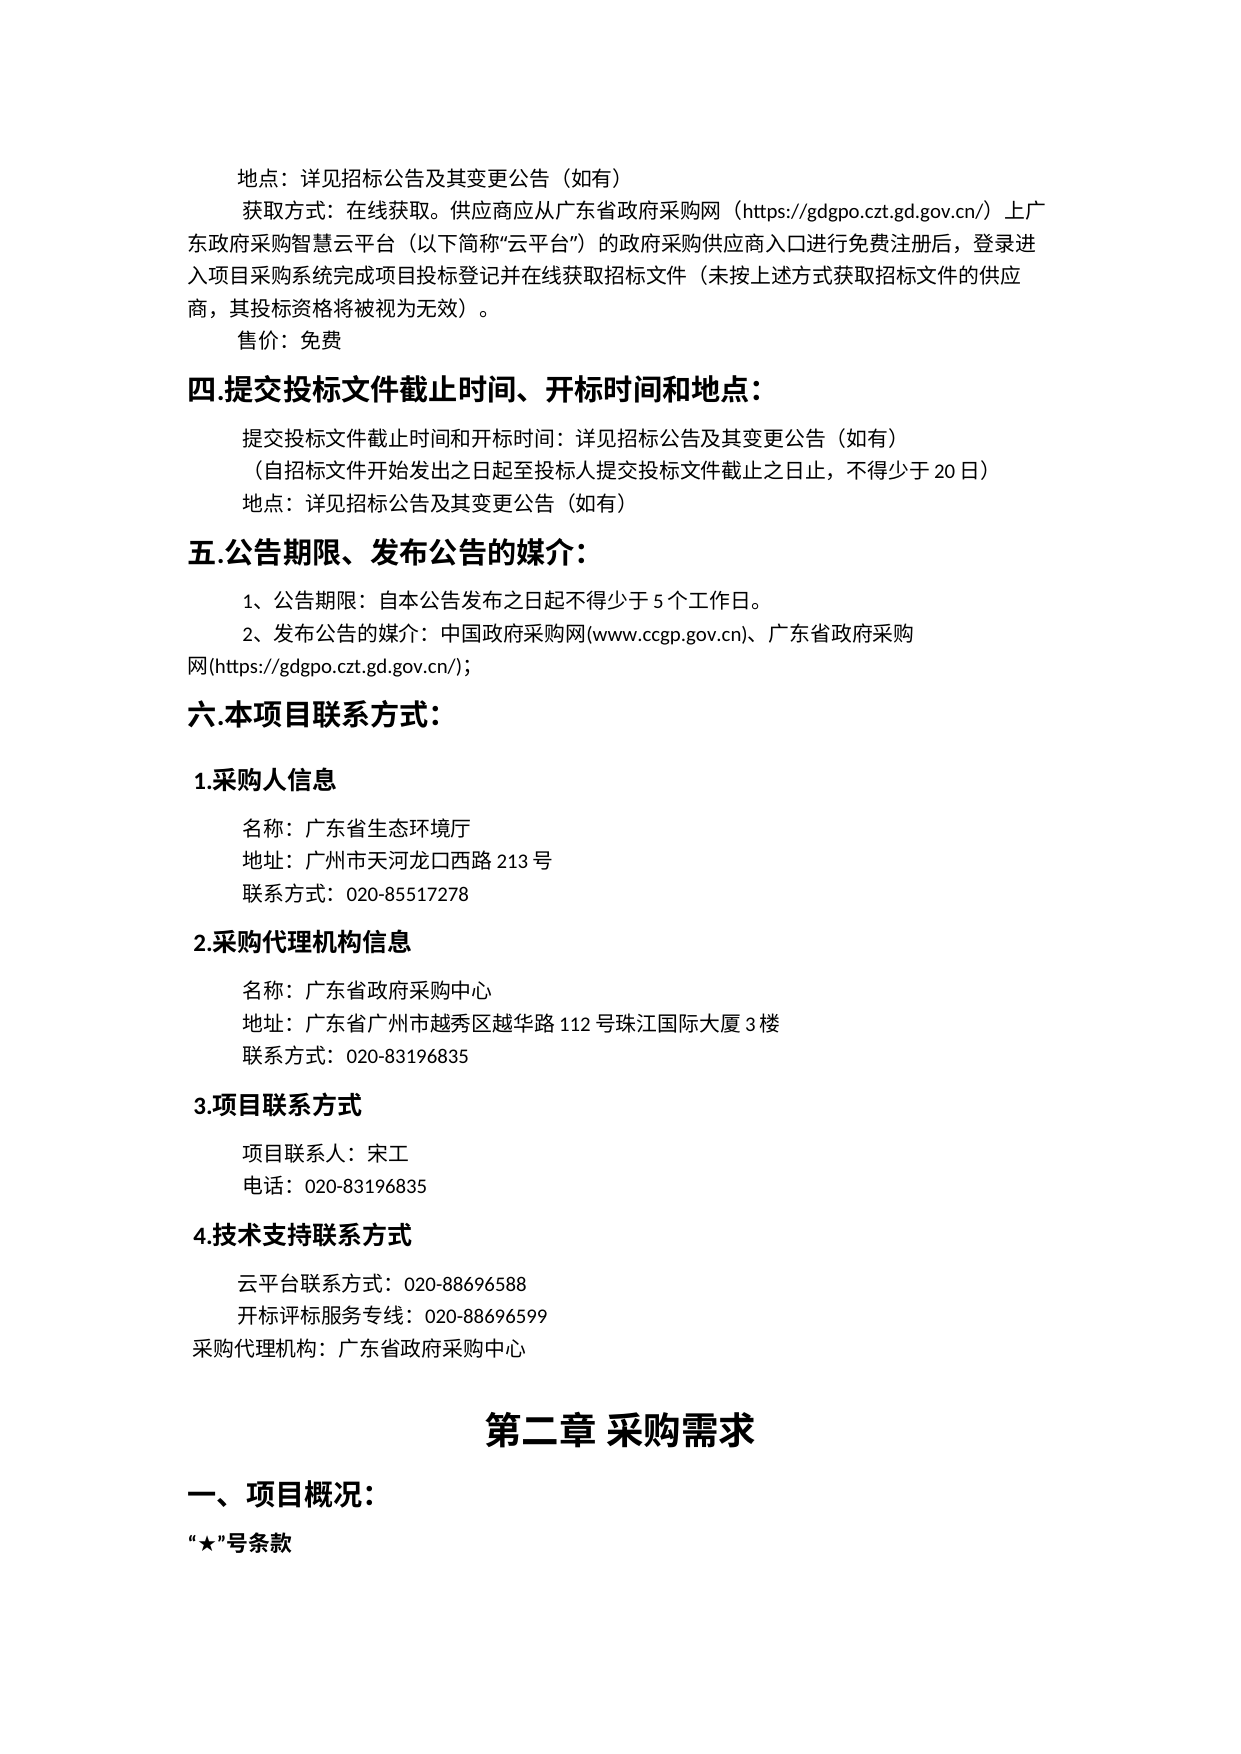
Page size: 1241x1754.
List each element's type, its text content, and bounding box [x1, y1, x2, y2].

text 地址：广州市天河龙口西路213号 [187, 844, 1053, 877]
text 售价：免费 [187, 324, 1053, 357]
text 项目联系人：宋工 [187, 1137, 1053, 1169]
text 名称：广东省生态环境厅 [187, 812, 1053, 844]
text 一、项目概况： [187, 1462, 1053, 1527]
text 2.采购代理机构信息 [187, 909, 1053, 974]
text 联系方式：020-85517278 [187, 877, 1053, 909]
text 4.技术支持联系方式 [187, 1202, 1053, 1267]
text 地址：广东省广州市越秀区越华路112号珠江国际大厦3楼 [187, 1007, 1053, 1039]
text 1、公告期限：自本公告发布之日起不得少于5个工作日。 [187, 584, 1053, 617]
text 采购代理机构：广东省政府采购中心 [187, 1332, 1053, 1364]
text 五.公告期限、发布公告的媒介： [187, 519, 1053, 584]
text 地点：详见招标公告及其变更公告（如有） [187, 162, 1053, 194]
text 电话：020-83196835 [187, 1169, 1053, 1202]
text 提交投标文件截止时间和开标时间：详见招标公告及其变更公告（如有） [187, 422, 1053, 454]
text 云平台联系方式：020-88696588 [187, 1267, 1053, 1299]
text 第二章 采购需求 [187, 1397, 1053, 1462]
text 联系方式：020-83196835 [187, 1039, 1053, 1072]
text 地点：详见招标公告及其变更公告（如有） [187, 487, 1053, 519]
text 四.提交投标文件截止时间、开标时间和地点： [187, 357, 1053, 422]
text （自招标文件开始发出之日起至投标人提交投标文件截止之日止，不得少于20日） [187, 454, 1053, 487]
text 1.采购人信息 [187, 747, 1053, 812]
text 开标评标服务专线：020-88696599 [187, 1299, 1053, 1332]
text 3.项目联系方式 [187, 1072, 1053, 1137]
text “★”号条款 [187, 1527, 1053, 1559]
text 2、发布公告的媒介：中国政府采购网(www.ccgp.gov.cn)、广东省政府采购网(https://gdgpo.czt.gd.gov.cn/)； [187, 617, 1053, 682]
text 名称：广东省政府采购中心 [187, 974, 1053, 1007]
text 获取方式：在线获取。供应商应从广东省政府采购网（https://gdgpo.czt.gd.gov.cn/）上广东政府采购智慧云平台（以下简称“云平台”）的政府采购供应商入口进行免费注册后，登录进入项目采购系统完成项目投标登记并在线获取招标文件（未按上述方式获取招标文件的供应商，其投标资格将被视为无效）。 [187, 194, 1053, 324]
text 六.本项目联系方式： [187, 682, 1053, 747]
